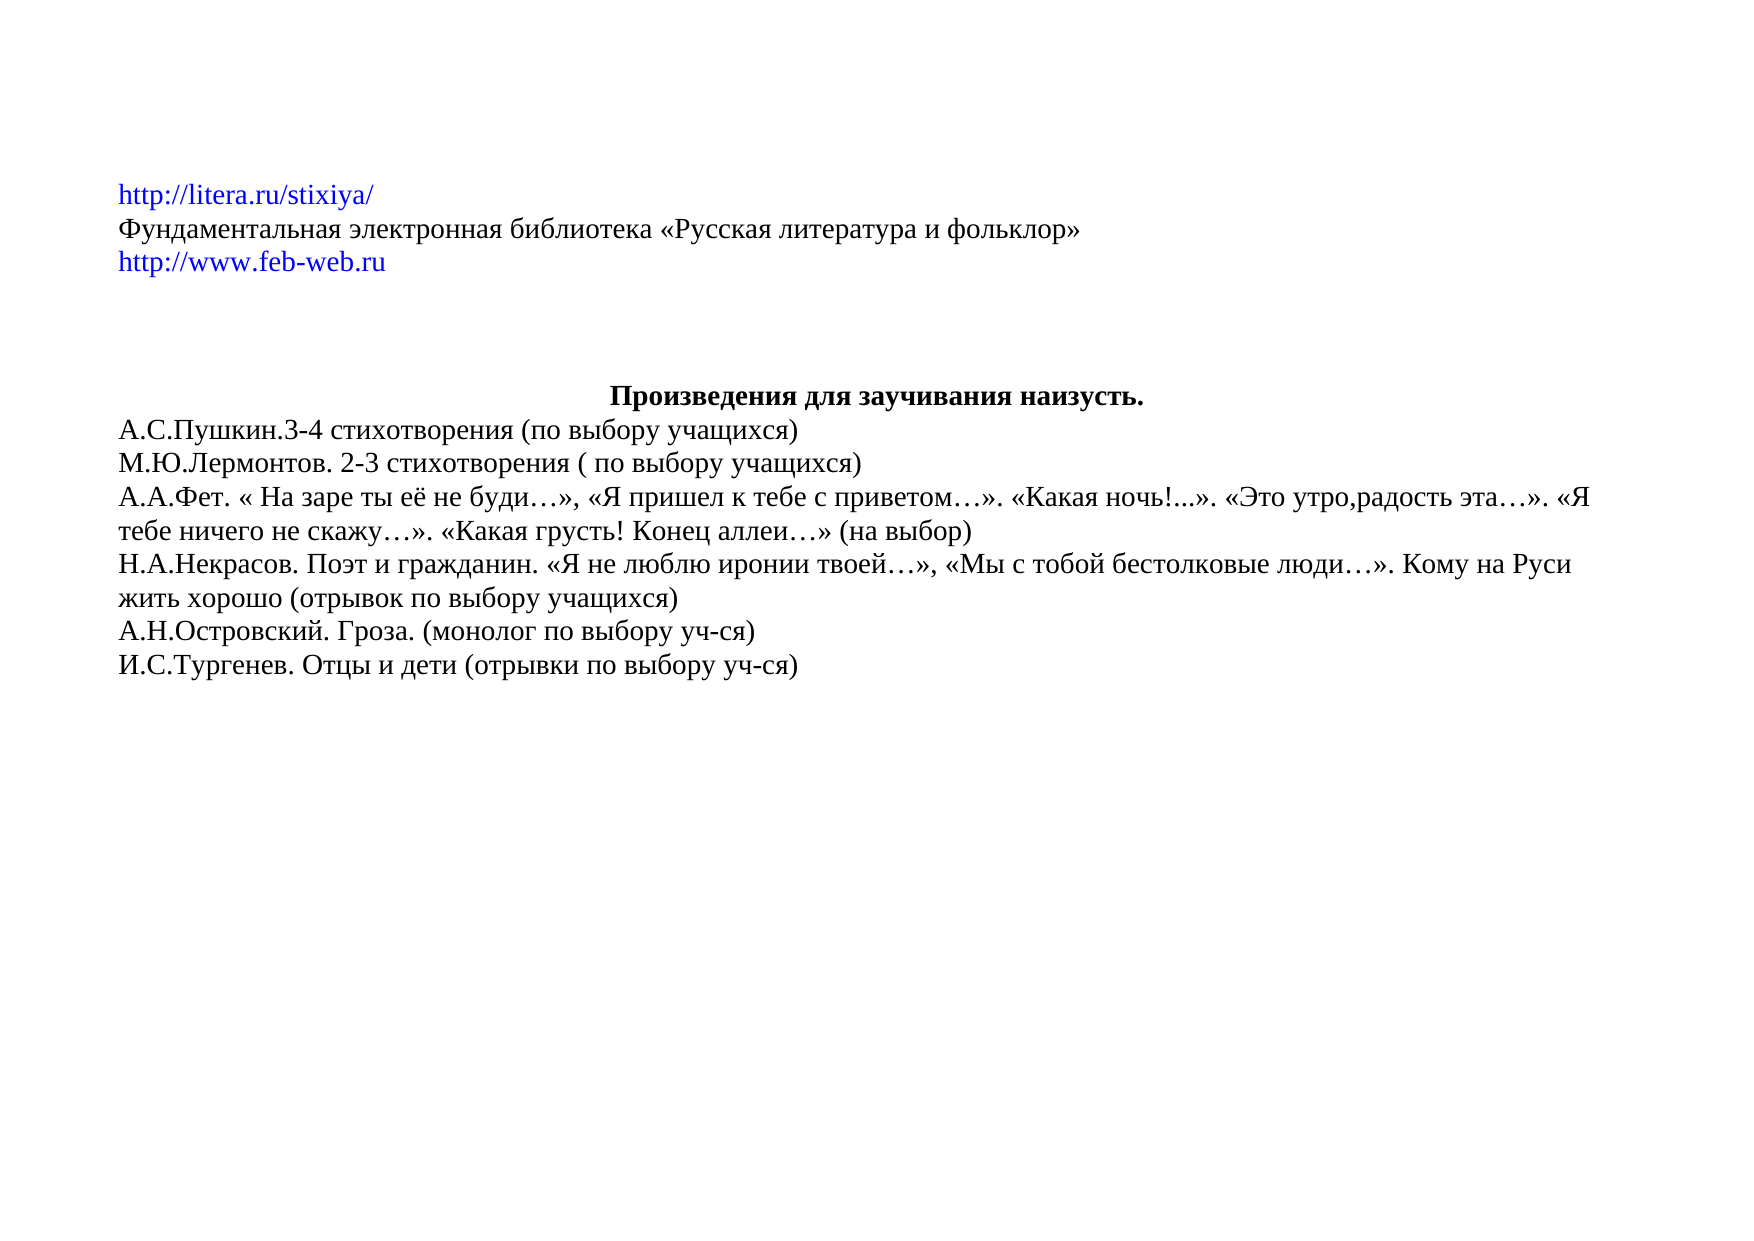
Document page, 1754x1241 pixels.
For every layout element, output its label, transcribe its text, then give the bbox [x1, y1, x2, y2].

text Произведения для заучивания наизусть. [118, 378, 1636, 412]
text http://litera.ru/stixiya/ [118, 177, 1636, 211]
text А.С.Пушкин.3-4 стихотворения (по выбору учащихся) [118, 412, 1636, 446]
text Фундаментальная электронная библиотека «Русская литература и фольклор» [118, 211, 1636, 244]
text А.Н.Островский. Гроза. (монолог по выбору уч-ся) [118, 613, 1636, 647]
text И.С.Тургенев. Отцы и дети (отрывки по выбору уч-ся) [118, 647, 1636, 680]
text Н.А.Некрасов. Поэт и гражданин. «Я не люблю иронии твоей…», «Мы с тобой бестолковые люди…». Кому на Руси жить хорошо (отрывок по выбору учащихся) [118, 546, 1636, 613]
text http://www.feb-web.ru [118, 244, 1636, 278]
text М.Ю.Лермонтов. 2-3 стихотворения ( по выбору учащихся) [118, 446, 1636, 479]
text А.А.Фет. « На заре ты её не буди…», «Я пришел к тебе с приветом…». «Какая ночь!...». «Это утро,радость эта…». «Я тебе ничего не скажу…». «Какая грусть! Конец аллеи…» (на выбор) [118, 479, 1636, 546]
